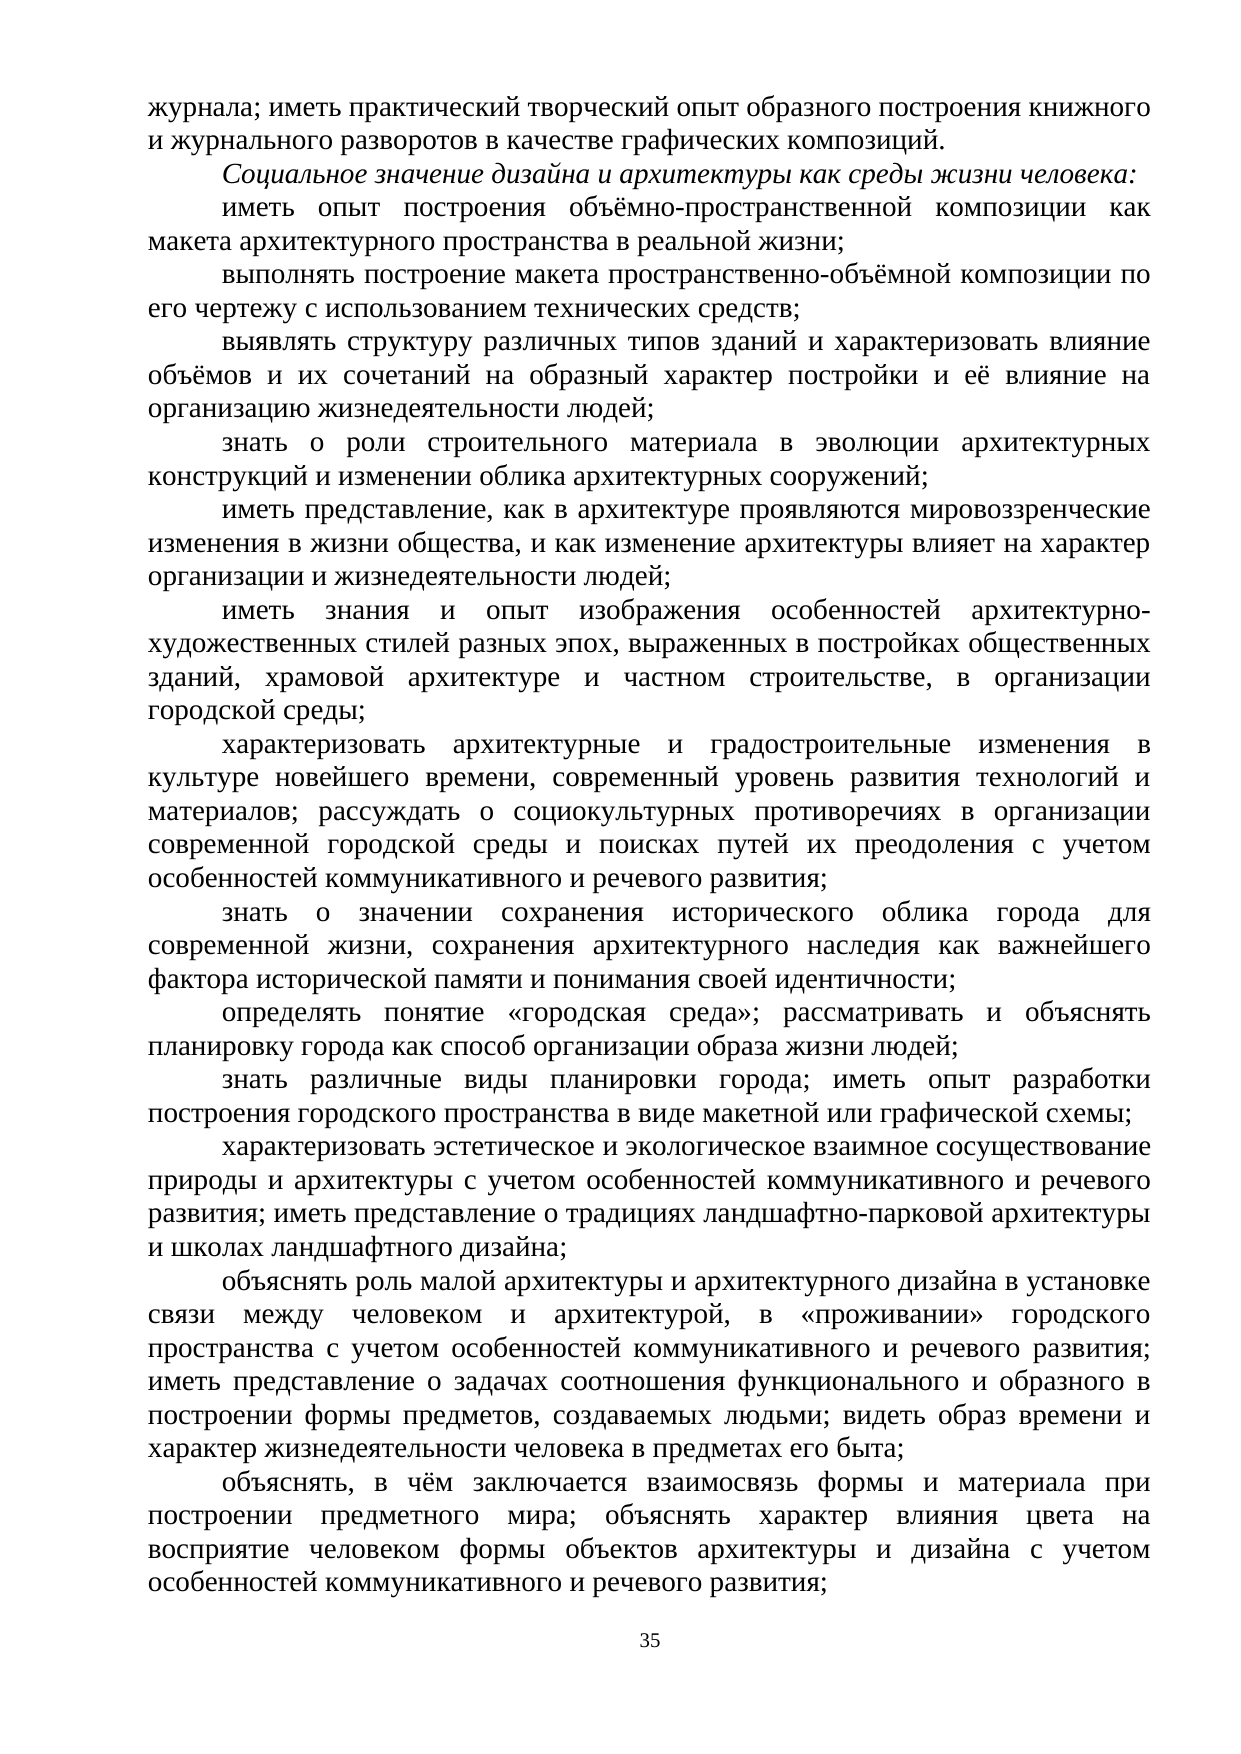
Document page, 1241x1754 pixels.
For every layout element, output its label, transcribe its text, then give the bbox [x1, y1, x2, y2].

text выполнять построение макета пространственно-объёмной композиции по его чертежу с использованием технических средств; [148, 256, 1152, 323]
text объяснять роль малой архитектуры и архитектурного дизайна в установке связи между человеком и архитектурой, в «проживании» городского пространства с учетом особенностей коммуникативного и речевого развития; иметь представление о задачах соотношения функционального и образного в построении формы предметов, создаваемых людьми; видеть образ времени и характер жизнедеятельности человека в предметах его быта; [148, 1263, 1152, 1464]
text Социальное значение дизайна и архитектуры как среды жизни человека: [148, 156, 1152, 189]
text характеризовать эстетическое и экологическое взаимное сосуществование природы и архитектуры с учетом особенностей коммуникативного и речевого развития; иметь представление о традициях ландшафтно-парковой архитектуры и школах ландшафтного дизайна; [148, 1128, 1152, 1263]
text знать различные виды планировки города; иметь опыт разработки построения городского пространства в виде макетной или графической схемы; [148, 1061, 1152, 1128]
text характеризовать архитектурные и градостроительные изменения в культуре новейшего времени, современный уровень развития технологий и материалов; рассуждать о социокультурных противоречиях в организации современной городской среды и поисках путей их преодоления с учетом особенностей коммуникативного и речевого развития; [148, 726, 1152, 894]
text иметь знания и опыт изображения особенностей архитектурно-художественных стилей разных эпох, выраженных в постройках общественных зданий, храмовой архитектуре и частном строительстве, в организации городской среды; [148, 592, 1152, 726]
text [148, 89, 1152, 156]
text иметь опыт построения объёмно-пространственной композиции как макета архитектурного пространства в реальной жизни; [148, 189, 1152, 256]
text знать о значении сохранения исторического облика города для современной жизни, сохранения архитектурного наследия как важнейшего фактора исторической памяти и понимания своей идентичности; [148, 894, 1152, 994]
text определять понятие «городская среда»; рассматривать и объяснять планировку города как способ организации образа жизни людей; [148, 994, 1152, 1061]
text иметь представление, как в архитектуре проявляются мировоззренческие изменения в жизни общества, и как изменение архитектуры влияет на характер организации и жизнедеятельности людей; [148, 491, 1152, 592]
text объяснять, в чём заключается взаимосвязь формы и материала при построении предметного мира; объяснять характер влияния цвета на восприятие человеком формы объектов архитектуры и дизайна с учетом особенностей коммуникативного и речевого развития; [148, 1464, 1152, 1598]
text выявлять структуру различных типов зданий и характеризовать влияние объёмов и их сочетаний на образный характер постройки и её влияние на организацию жизнедеятельности людей; [148, 323, 1152, 424]
text знать о роли строительного материала в эволюции архитектурных конструкций и изменении облика архитектурных сооружений; [148, 424, 1152, 491]
